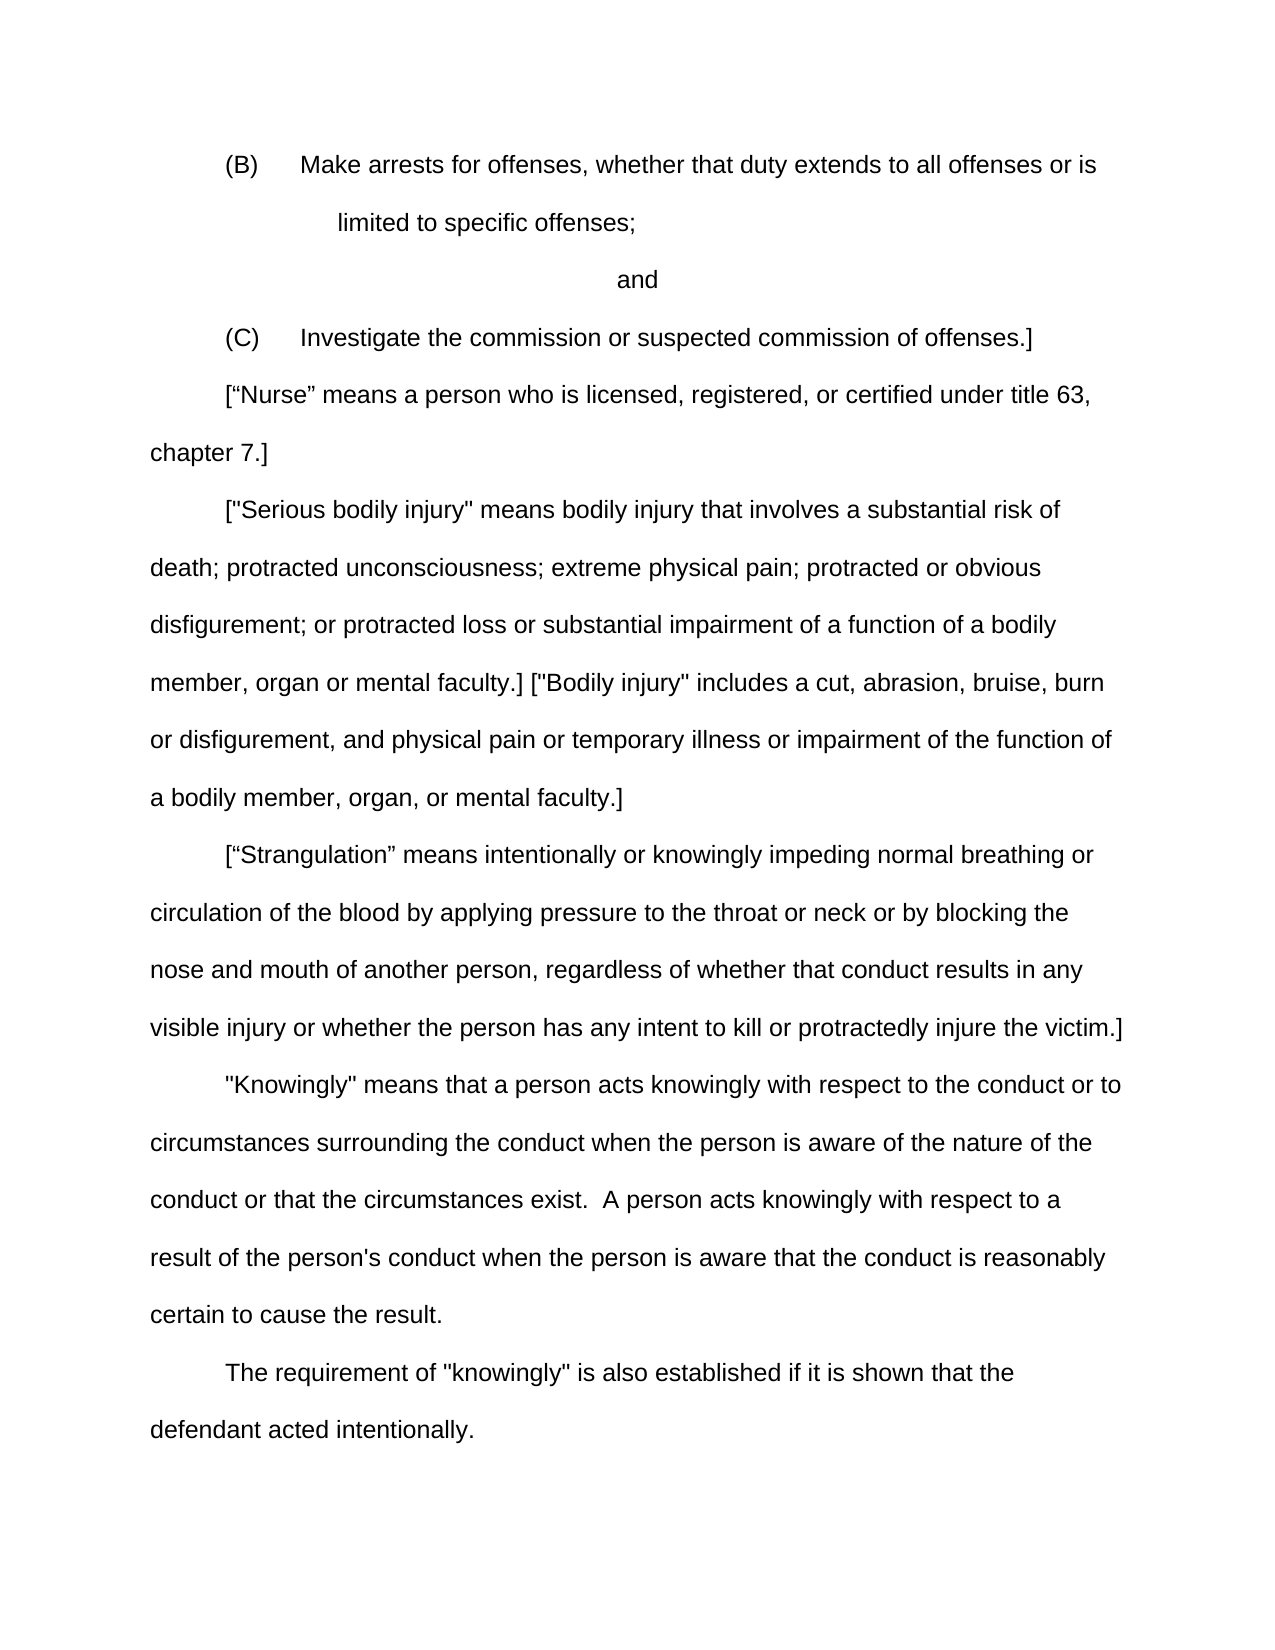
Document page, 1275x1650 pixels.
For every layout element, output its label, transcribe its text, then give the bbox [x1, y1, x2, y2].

text The requirement of "knowingly" is also established if it is shown that the defendant acted intentionally. [150, 1357, 1125, 1444]
text ["Serious bodily injury" means bodily injury that involves a substantial risk of death; protracted unconsciousness; extreme physical pain; protracted or obvious disfigurement; or protracted loss or substantial impairment of a function of a bodily member, organ or mental faculty.] ["Bodily injury" includes a cut, abrasion, bruise, burn or disfigurement, and physical pain or temporary illness or impairment of the function of a bodily member, organ, or mental faculty.] [150, 495, 1125, 811]
text [“Nurse” means a person who is licensed, registered, or certified under title 63, chapter 7.] [150, 380, 1125, 466]
text (B) Make arrests for offenses, whether that duty extends to all offenses or is limited to specific offenses; [150, 150, 1125, 236]
text [“Strangulation” means intentionally or knowingly impeding normal breathing or circulation of the blood by applying pressure to the throat or neck or by blocking the nose and mouth of another person, regardless of whether that conduct results in any visible injury or whether the person has any intent to kill or protractedly injure the victim.] [150, 840, 1125, 1041]
text "Knowingly" means that a person acts knowingly with respect to the conduct or to circumstances surrounding the conduct when the person is aware of the nature of the conduct or that the circumstances exist. A person acts knowingly with respect to a result of the person's conduct when the person is aware that the conduct is reasonably certain to cause the result. [150, 1070, 1125, 1329]
text (C) Investigate the commission or suspected commission of offenses.] [150, 322, 1125, 351]
text and [150, 265, 1125, 294]
